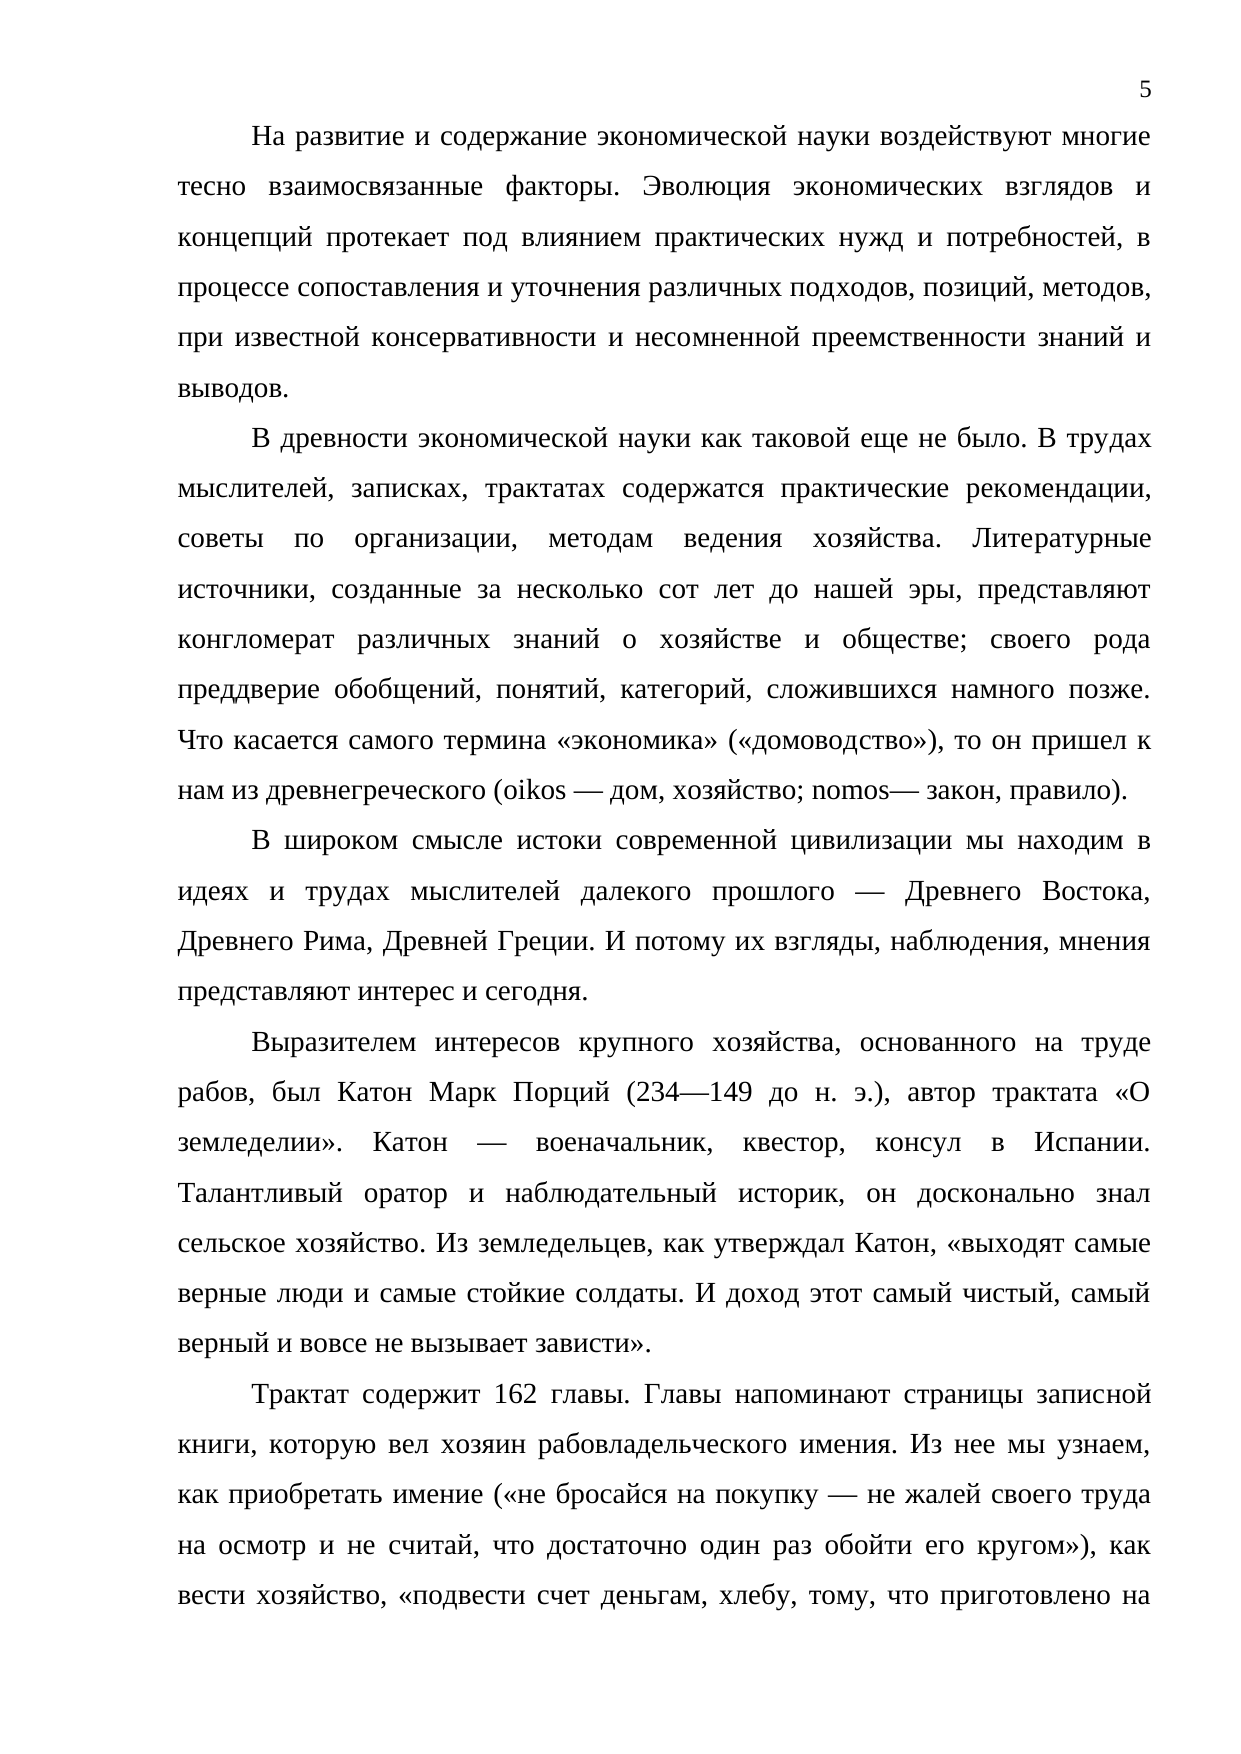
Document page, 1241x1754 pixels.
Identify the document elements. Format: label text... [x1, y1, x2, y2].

text В широком смысле истоки современной цивилизации мы находим в идеях и трудах мыслителей далекого прошлого — Древнего Востока, Древнего Рима, Древней Греции. И потому их взгляды, наблюдения, мнения представляют интерес и сегодня. [177, 822, 1152, 1007]
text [177, 1376, 1152, 1611]
text Выразителем интересов крупного хозяйства, основанного на труде рабов, был Катон Марк Порций (234—149 до н. э.), автор трактата «О земледелии». Катон — военачальник, квестор, консул в Испании. Талантливый оратор и наблюдательный историк, он досконально знал сельское хозяйство. Из земледельцев, как утверждал Катон, «выходят самые верные люди и самые стойкие солдаты. И доход этот самый чистый, самый верный и вовсе не вызывает зависти». [177, 1024, 1152, 1359]
text В древности экономической науки как таковой еще не было. В трудах мыслителей, записках, трактатах содержатся практические рекомендации, советы по организации, методам ведения хозяйства. Литературные источники, созданные за несколько сот лет до нашей эры, представляют конгломерат различных знаний о хозяйстве и обществе; своего рода преддверие обобщений, понятий, категорий, сложившихся намного позже. Что касается самого термина «экономика» («домоводство»), то он пришел к нам из древнегреческого (oikos — дом, хозяйство; nomos— закон, правило). [177, 420, 1152, 806]
text На развитие и содержание экономической науки воздействуют многие тесно взаимосвязанные факторы. Эволюция экономических взглядов и концепций протекает под влиянием практических нужд и потребностей, в процессе сопоставления и уточнения различных подходов, позиций, методов, при известной консервативности и несомненной преемственности знаний и выводов. [177, 118, 1152, 403]
